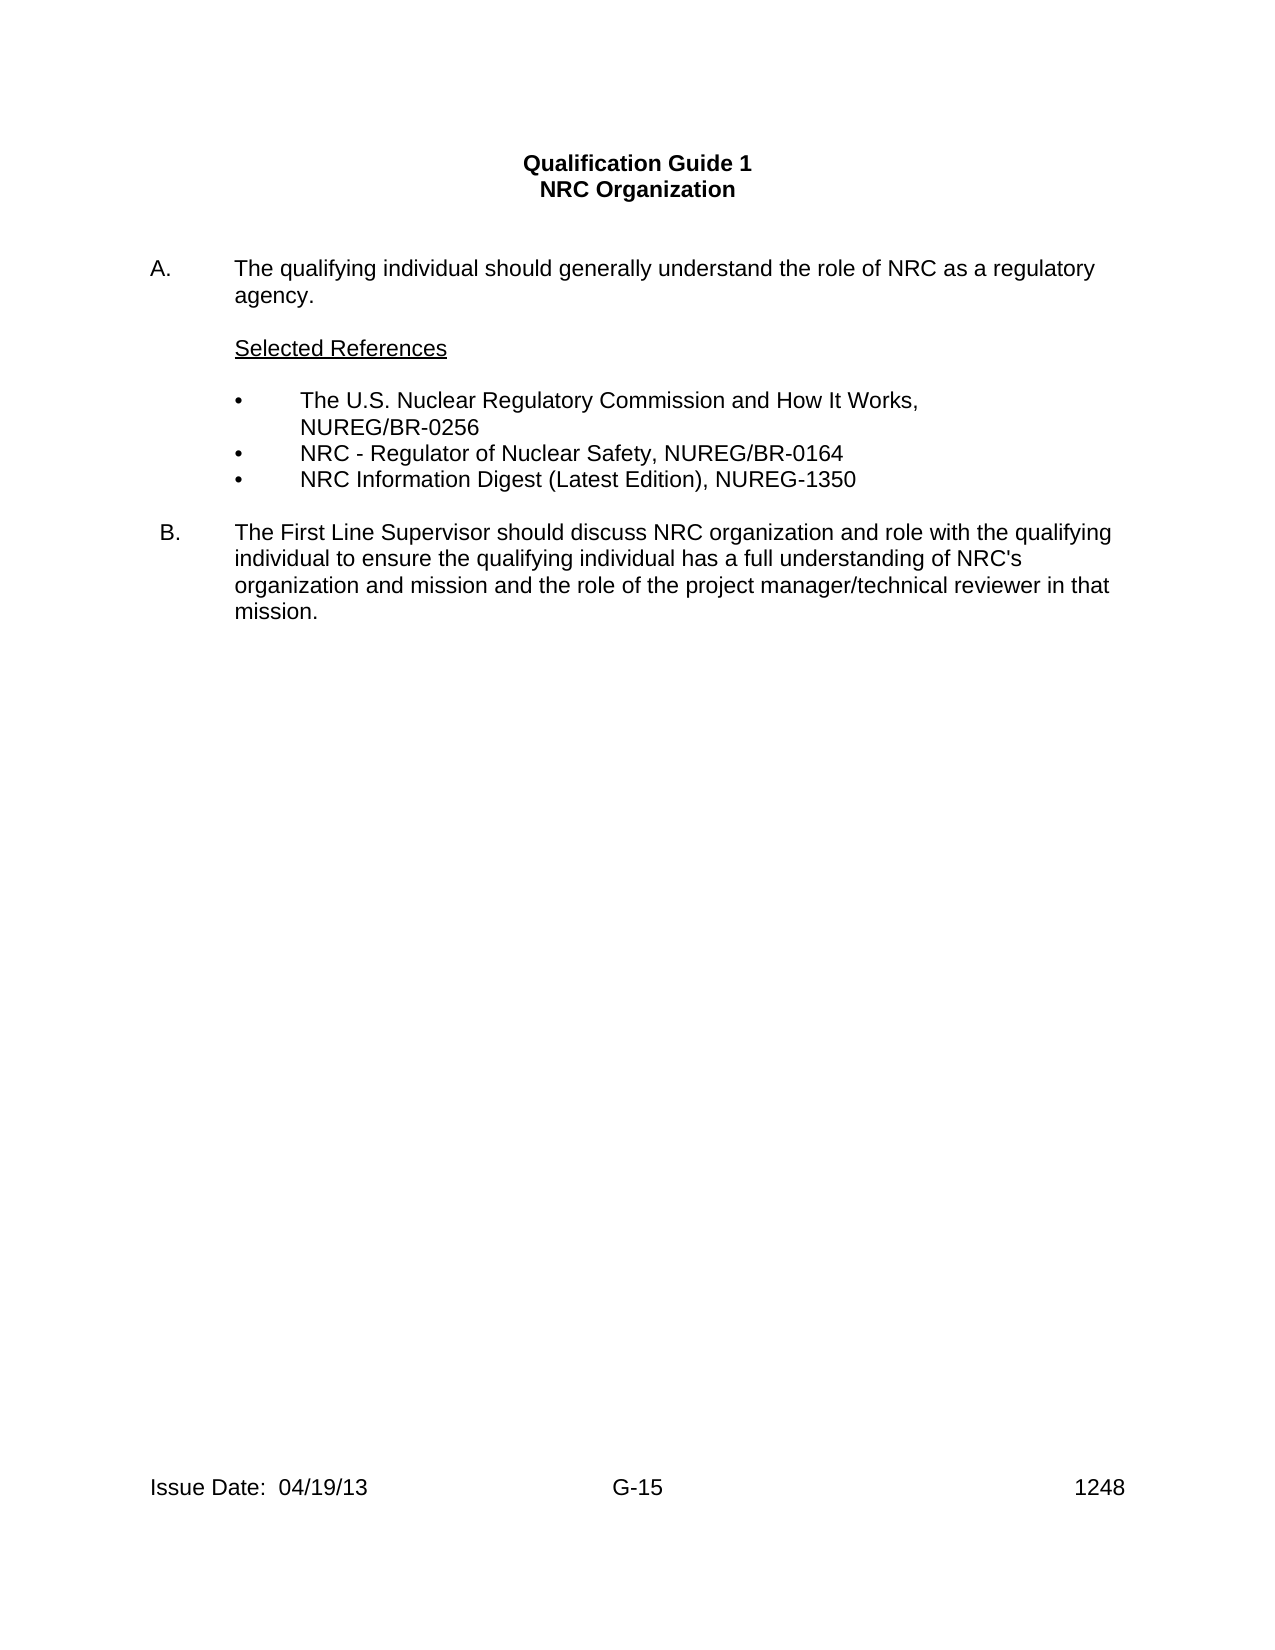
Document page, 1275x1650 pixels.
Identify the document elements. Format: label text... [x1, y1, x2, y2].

text NUREG/BR-0256 [150, 413, 1125, 440]
text • NRC - Regulator of Nuclear Safety, NUREG/BR-0164 [234, 440, 1125, 466]
text • The U.S. Nuclear Regulatory Commission and How It Works, [234, 387, 1125, 413]
text Qualification Guide 1 [150, 150, 1125, 176]
text NRC Organization [150, 176, 1125, 203]
text Selected References [150, 334, 1125, 361]
text B. The First Line Supervisor should discuss NRC organization and role with the qualifying individual to ensure the qualifying individual has a full understanding of NRC's organization and mission and the role of the project manager/technical reviewer in that mission. [159, 519, 1125, 624]
text • NRC Information Digest (Latest Edition), NUREG-1350 [234, 466, 1125, 493]
text A. The qualifying individual should generally understand the role of NRC as a regulatory agency. [150, 255, 1125, 308]
